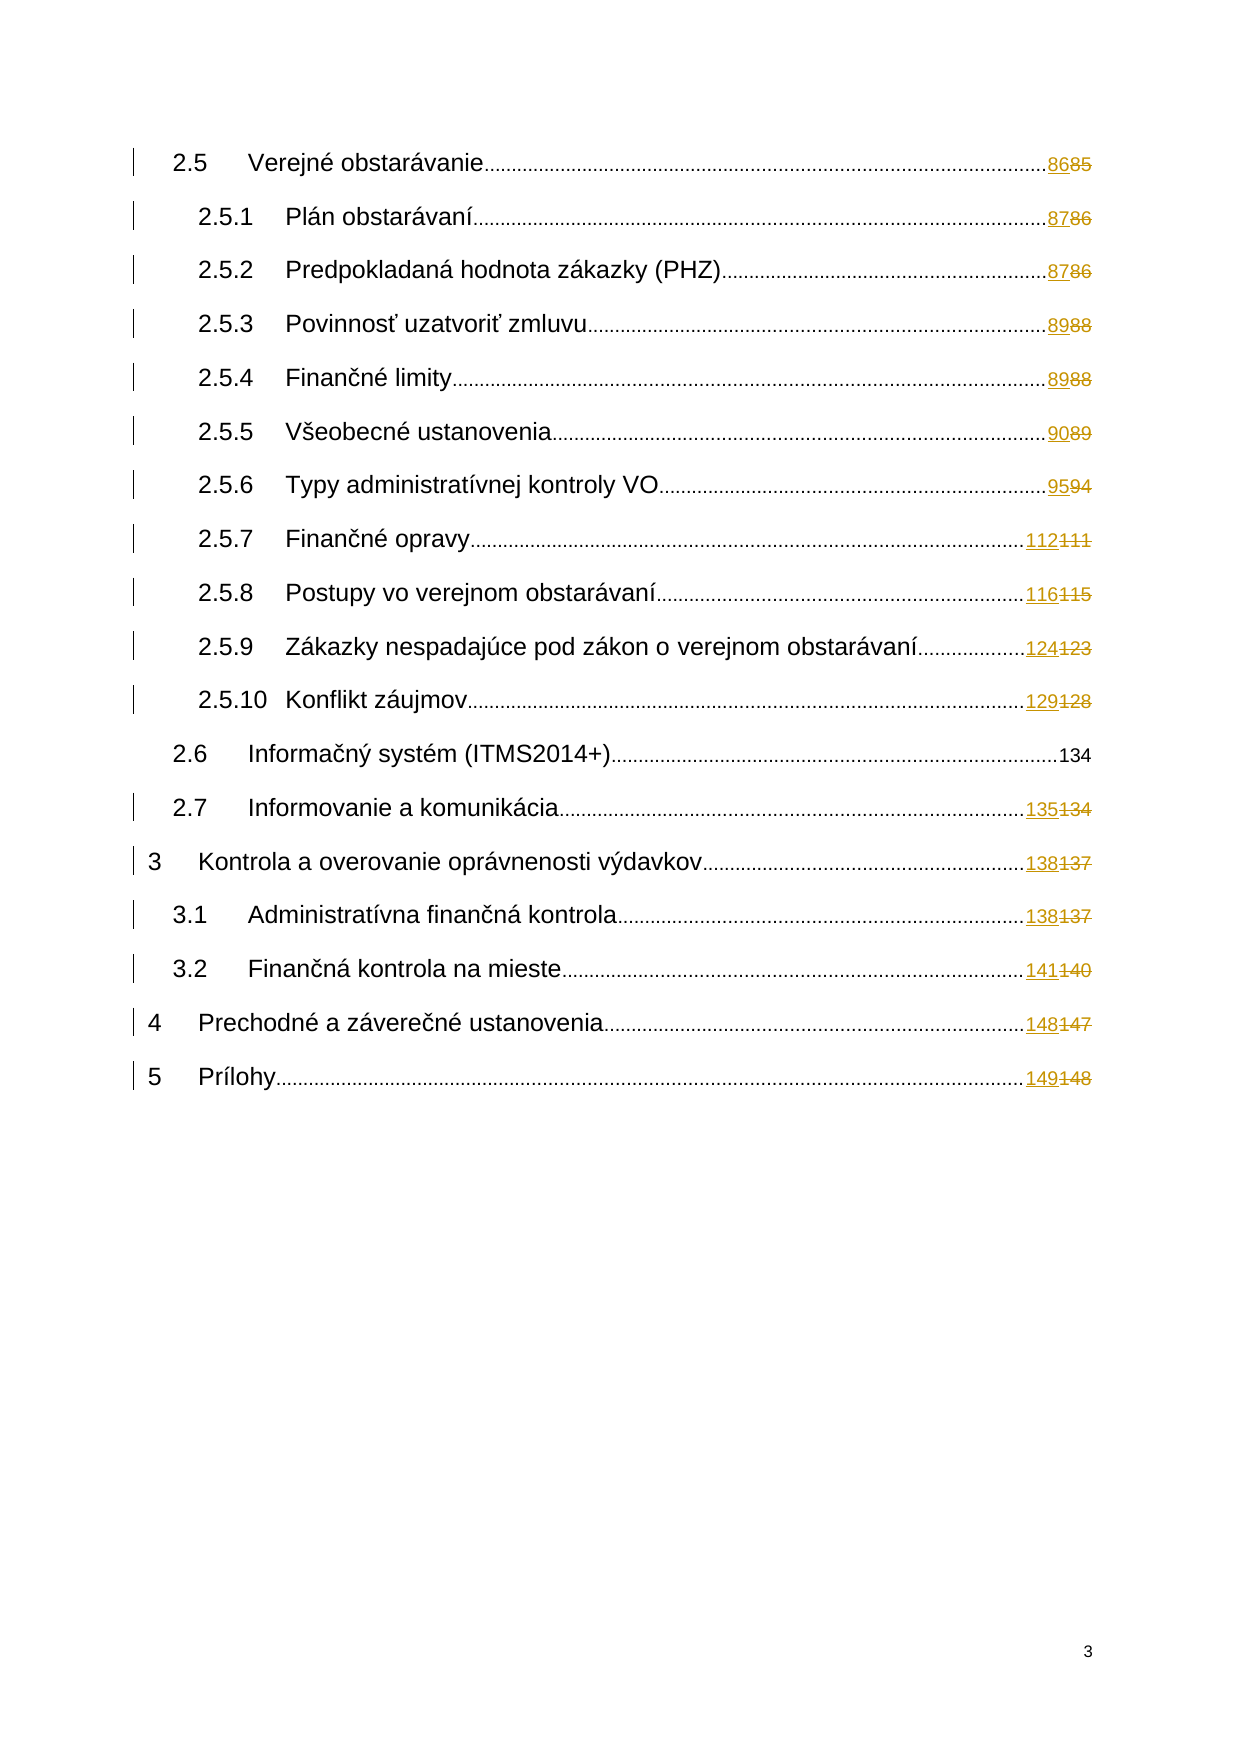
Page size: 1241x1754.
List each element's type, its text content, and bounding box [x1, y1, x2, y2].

text 2.5.9 Zákazky nespadajúce pod zákon o verejnom obstarávaní [198, 631, 1092, 660]
text 3.1 Administratívna finančná kontrola [172, 900, 1092, 929]
text 2.5.5 Všeobecné ustanovenia [198, 416, 1092, 445]
text 2.5.8 Postupy vo verejnom obstarávaní [198, 578, 1092, 606]
text 4 Prechodné a záverečné ustanovenia [148, 1008, 1092, 1036]
text 2.6 Informačný systém (ITMS2014+) 134 [172, 739, 1092, 768]
text 2.5.1 Plán obstarávaní [198, 201, 1092, 230]
text 5 Prílohy [148, 1061, 1092, 1090]
text 3 Kontrola a overovanie oprávnenosti výdavkov [148, 846, 1092, 875]
text 2.5.6 Typy administratívnej kontroly VO [198, 470, 1092, 499]
text 2.5.3 Povinnosť uzatvoriť zmluvu [198, 309, 1092, 338]
text 2.5 Verejné obstarávanie [172, 148, 1092, 176]
text 2.5.4 Finančné limity [198, 363, 1092, 391]
text 2.7 Informovanie a komunikácia [172, 793, 1092, 821]
text 3.2 Finančná kontrola na mieste [172, 954, 1092, 983]
text 2.5.2 Predpokladaná hodnota zákazky (PHZ) [198, 255, 1092, 284]
text 2.5.10 Konflikt záujmov [198, 685, 1092, 714]
text 2.5.7 Finančné opravy [198, 524, 1092, 553]
